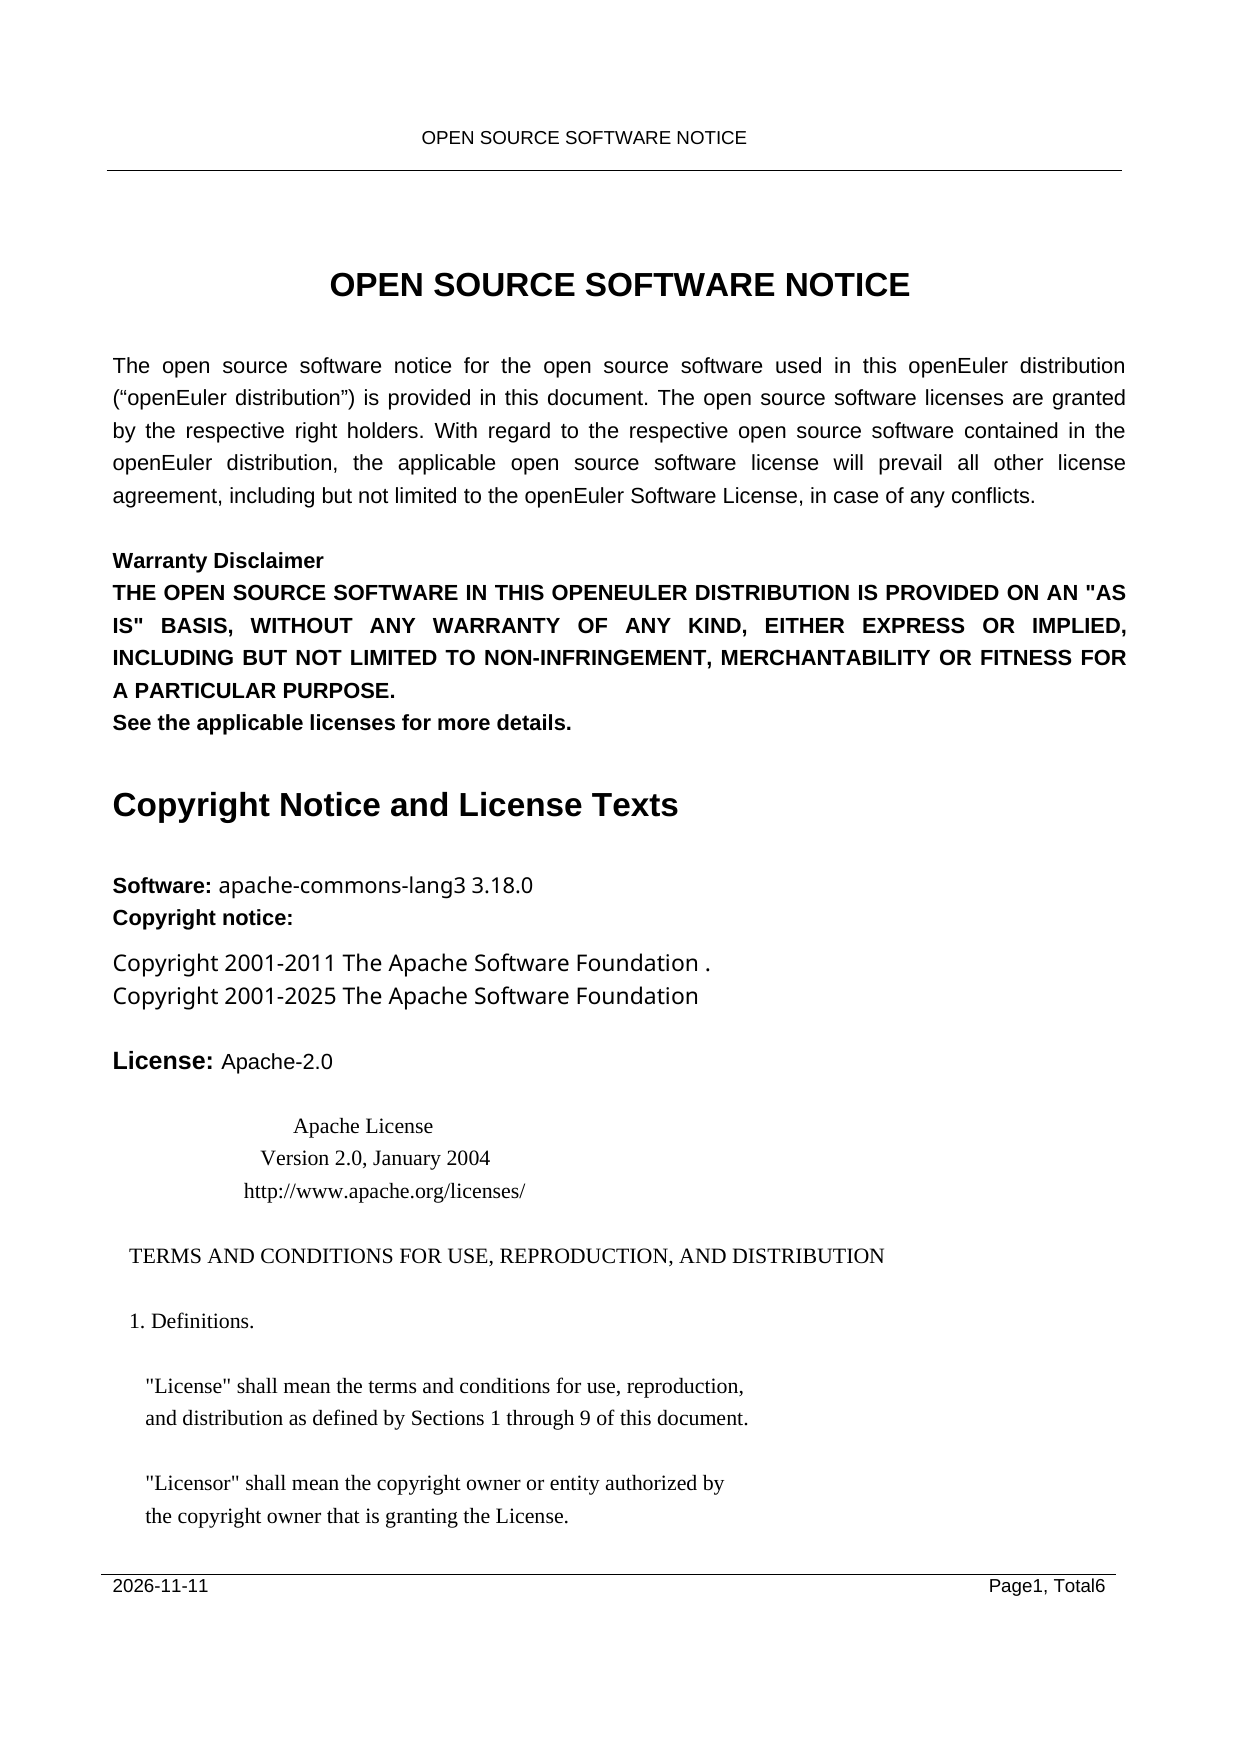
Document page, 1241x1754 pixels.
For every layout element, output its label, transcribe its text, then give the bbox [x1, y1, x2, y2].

text Copyright notice: [112, 901, 1128, 934]
title Software: apache-commons-lang3 3.18.0 [112, 869, 1128, 901]
text OPEN SOURCE SOFTWARE NOTICE [112, 251, 1128, 316]
text Copyright Notice and License Texts [112, 771, 1128, 836]
text License: Apache-2.0 [112, 1044, 1128, 1077]
text Copyright 2001-2011 The Apache Software Foundation . Copyright 2001-2025 The Apache Software Foundation [112, 947, 1128, 1044]
text The open source software notice for the open source software used in this openEuler distribution (“openEuler distribution”) is provided in this document. The open source software licenses are granted by the respective right holders. With regard to the respective open source software contained in the openEuler distribution, the applicable open source software license will prevail all other license agreement, including but not limited to the openEuler Software License, in case of any conflicts. [112, 349, 1128, 511]
text Warranty Disclaimer [112, 544, 1128, 576]
text THE OPEN SOURCE SOFTWARE IN THIS OPENEULER DISTRIBUTION IS PROVIDED ON AN "AS IS" BASIS, WITHOUT ANY WARRANTY OF ANY KIND, EITHER EXPRESS OR IMPLIED, INCLUDING BUT NOT LIMITED TO NON-INFRINGEMENT, MERCHANTABILITY OR FITNESS FOR A PARTICULAR PURPOSE. See the applicable licenses for more details. [112, 576, 1128, 739]
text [112, 1077, 1128, 1532]
